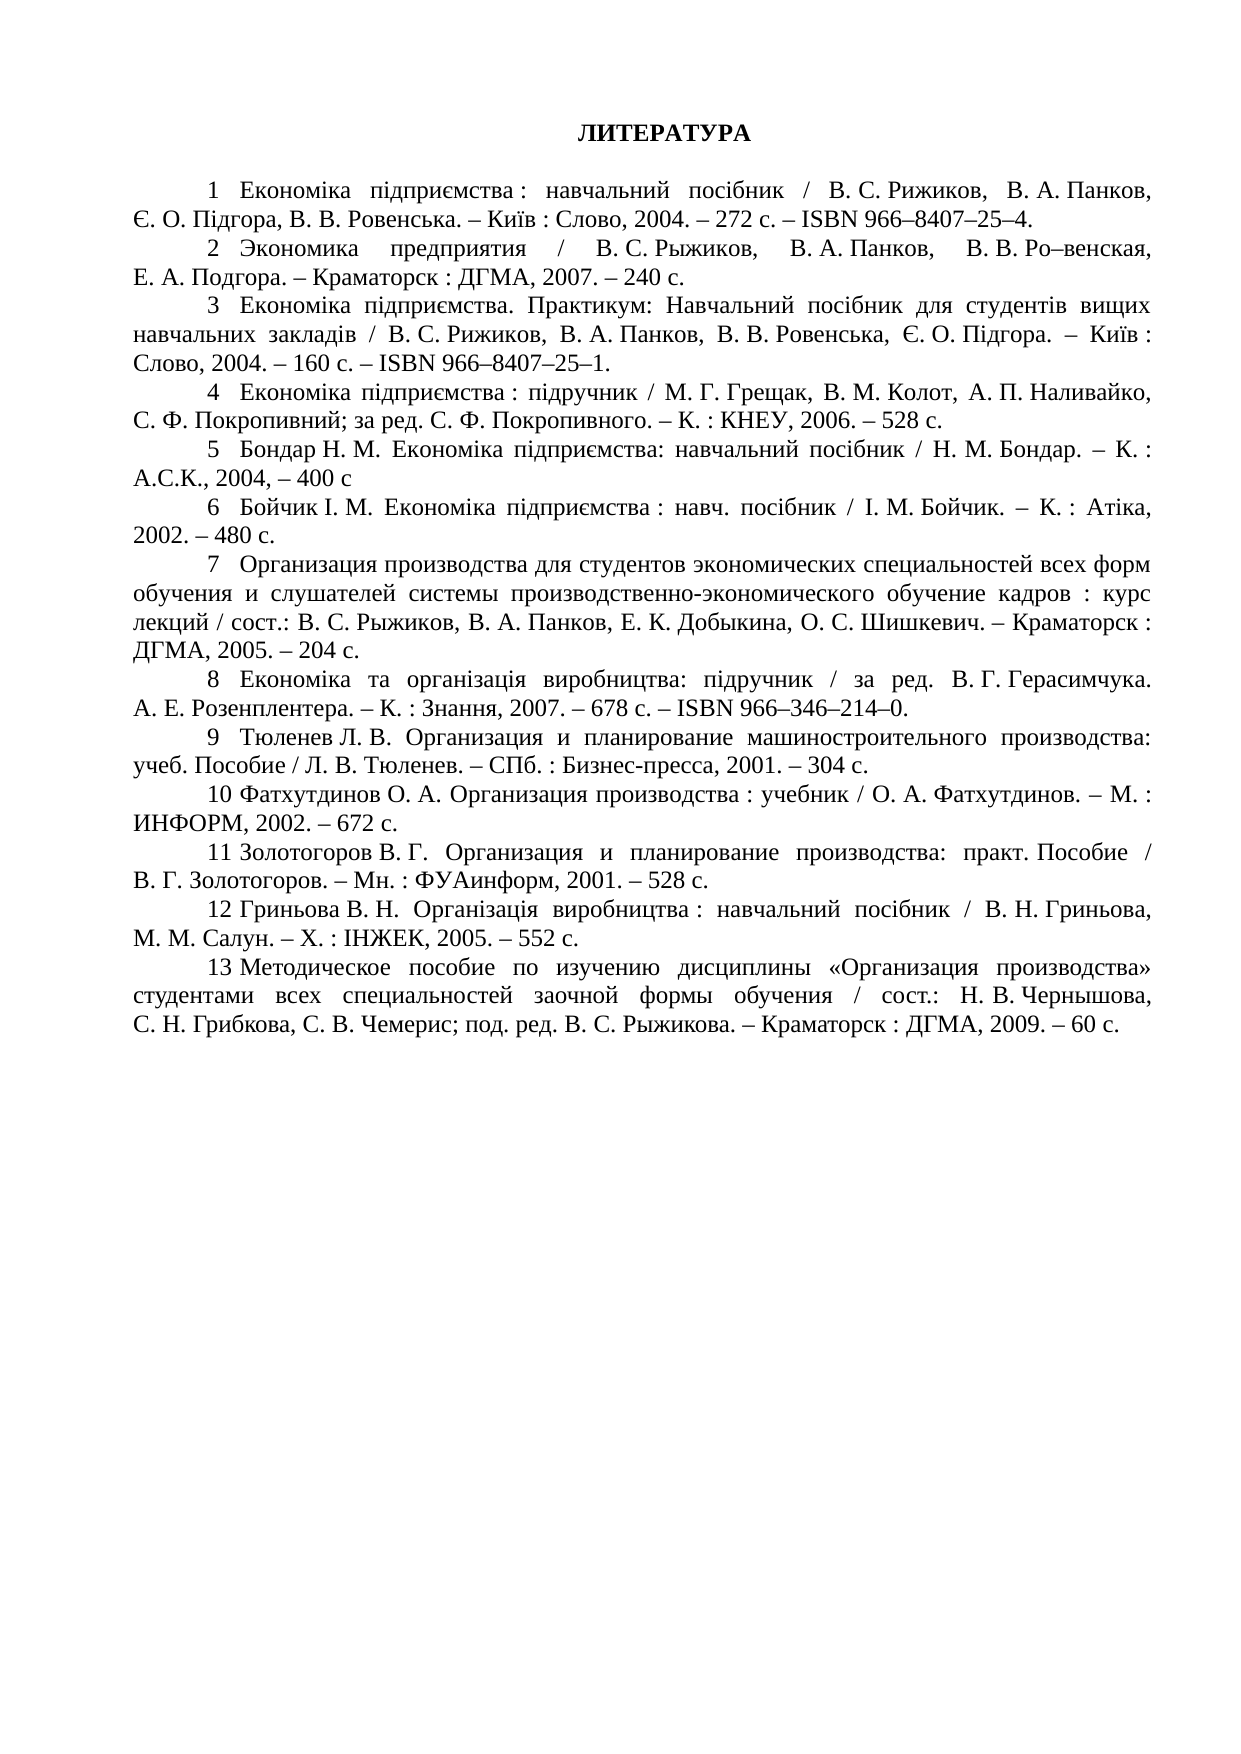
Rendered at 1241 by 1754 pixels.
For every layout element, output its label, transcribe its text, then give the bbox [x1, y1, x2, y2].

list Фатхутдинов О. А. Организация производства : учебник / О. А. Фатхутдинов. – М. : ИНФОРМ, 2002. – 672 с. [133, 779, 1152, 837]
list Економіка підприємства : навчальний посібник / В. С. Рижиков, В. А. Панков, Є. О. Підгора, В. В. Ровенська. – Київ : Слово, 2004. – 272 с. – ISBN 966–8407–25–4. [133, 176, 1152, 233]
list Економіка та організація виробництва: підручник / за ред. В. Г. Герасимчука. А. Е. Розенплентера. – К. : Знання, 2007. – 678 с. – ISBN 966–346–214–0. [133, 664, 1152, 722]
list Организация производства для студентов экономических специальностей всех форм обучения и слушателей системы производственно-экономического обучение кадров : курс лекций / сост.: В. С. Рыжиков, В. А. Панков, Е. К. Добыкина, О. С. Шишкевич. – Краматорск : ДГМА, 2005. – 204 с. [133, 549, 1152, 664]
list Економіка підприємства : підручник / М. Г. Грещак, В. М. Колот, А. П. Наливайко, С. Ф. Покропивний; за ред. С. Ф. Покропивного. – К. : КНЕУ, 2006. – 528 с. [133, 377, 1152, 434]
list Бойчик І. М. Економіка підприємства : навч. посібник / І. М. Бойчик. – К. : Атіка, 2002. – 480 с. [133, 492, 1152, 549]
list Бондар Н. М. Економіка підприємства: навчальний посібник / Н. М. Бондар. – К. : А.С.К., 2004, – 400 с [133, 434, 1152, 492]
list Економіка підприємства. Практикум: Навчальний посібник для студентів вищих навчальних закладів / В. С. Рижиков, В. А. Панков, В. В. Ровенська, Є. О. Підгора. – Київ : Слово, 2004. – 160 с. – ISBN 966–8407–25–1. [133, 291, 1152, 377]
list Золотогоров В. Г. Организация и планирование производства: практ. Пособие / В. Г. Золотогоров. – Мн. : ФУАинформ, 2001. – 528 с. [133, 837, 1152, 894]
subtitle ЛИТЕРАТУРА [177, 118, 1152, 147]
list Методическое пособие по изучению дисциплины «Организация производства» студентами всех специальностей заочной формы обучения / сост.: Н. В. Чернышова, С. Н. Грибкова, С. В. Чемерис; под. ред. В. С. Рыжикова. – Краматорск : ДГМА, 2009. – 60 с. [133, 952, 1152, 1038]
list Гриньова В. Н. Організація виробництва : навчальний посібник / В. Н. Гриньова, М. М. Салун. – Х. : ІНЖЕК, 2005. – 552 с. [133, 894, 1152, 952]
list Тюленев Л. В. Организация и планирование машиностроительного производства: учеб. Пособие / Л. В. Тюленев. – СПб. : Бизнес-пресса, 2001. – 304 с. [133, 722, 1152, 779]
list Экономика предприятия / В. С. Рыжиков, В. А. Панков, В. В. Ро–венская, Е. А. Подгора. – Краматорск : ДГМА, 2007. – 240 с. [133, 233, 1152, 291]
